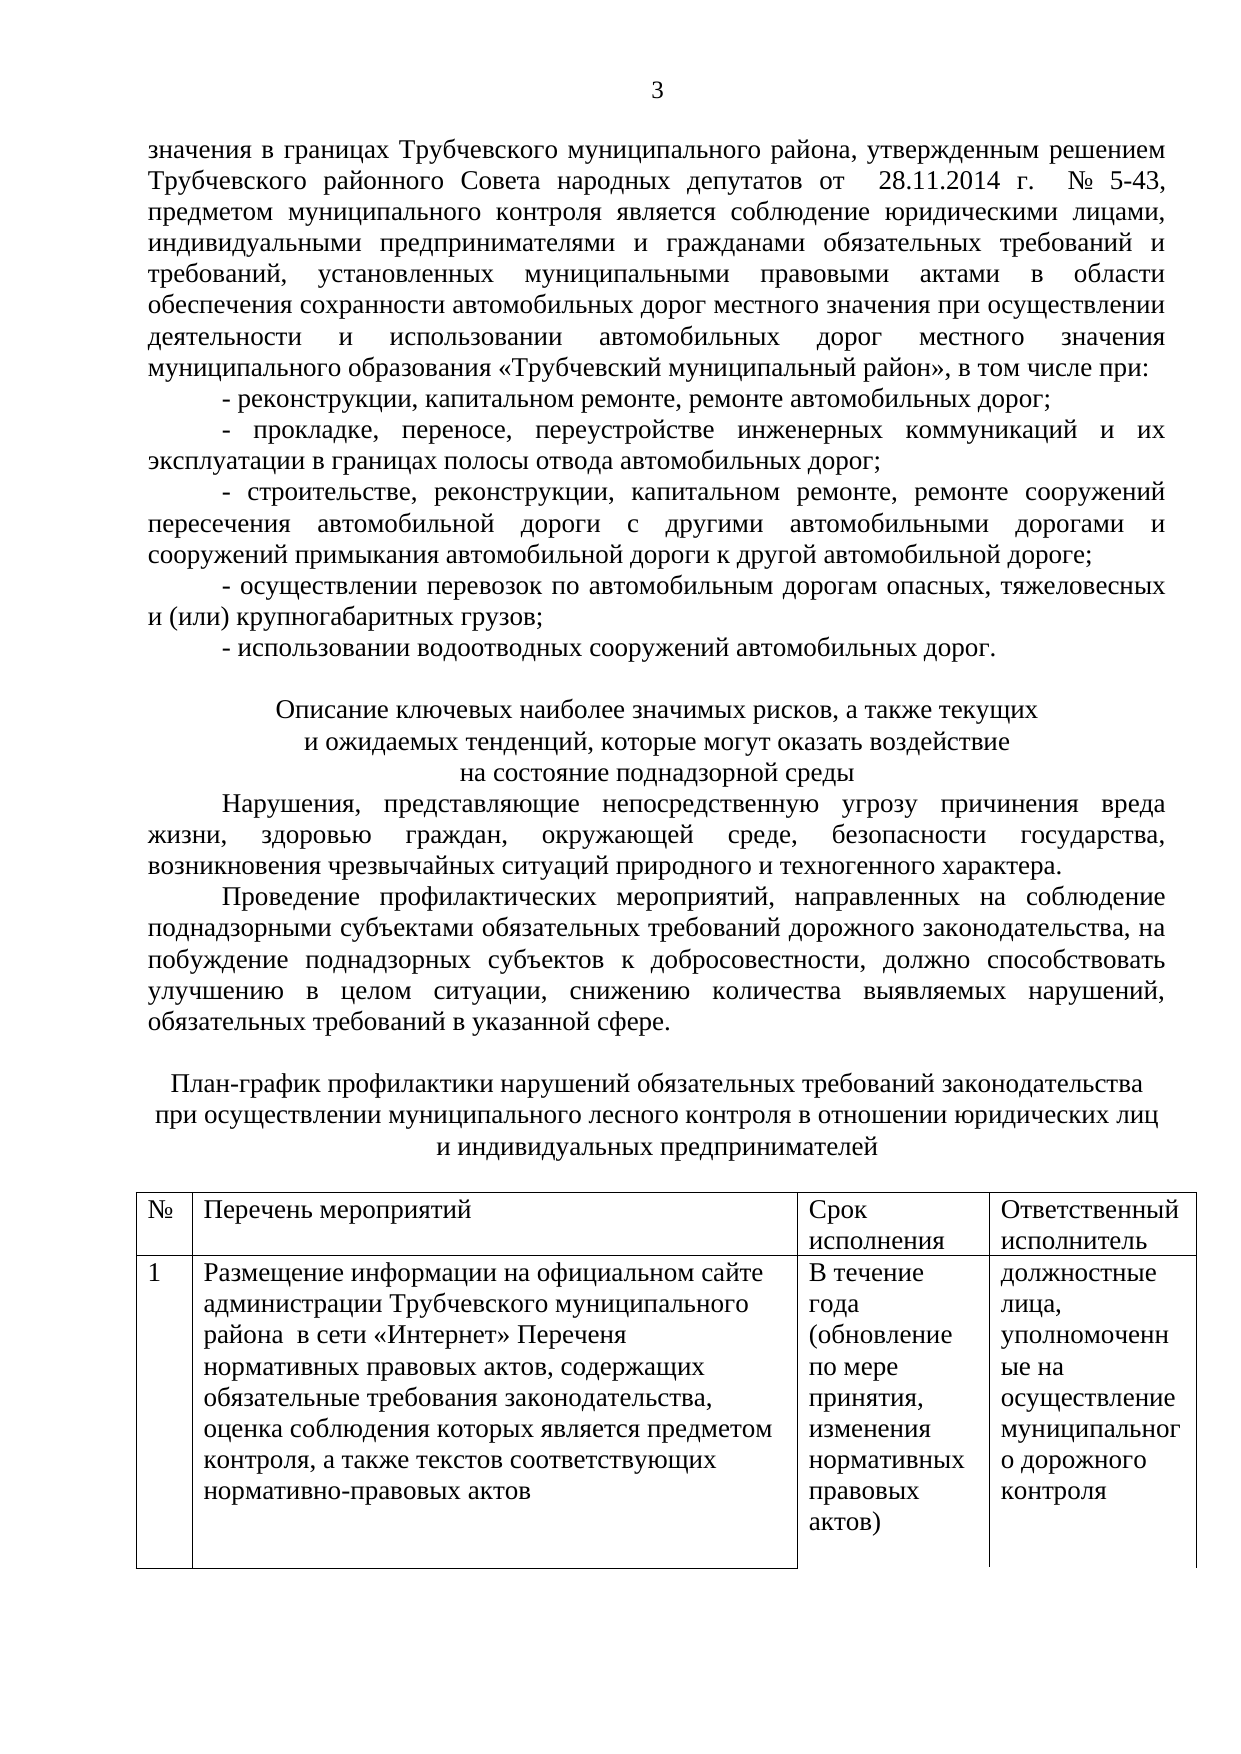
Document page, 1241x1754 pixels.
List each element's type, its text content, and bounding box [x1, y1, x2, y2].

text Нарушения, представляющие непосредственную угрозу причинения вреда жизни, здоровью граждан, окружающей среде, безопасности государства, возникновения чрезвычайных ситуаций природного и техногенного характера. [148, 787, 1167, 880]
table_header № [137, 1193, 192, 1255]
text - реконструкции, капитальном ремонте, ремонте автомобильных дорог; [148, 382, 1167, 413]
table_header Срок исполнения [798, 1193, 989, 1255]
table_cell 1 [137, 1256, 192, 1568]
text - строительстве, реконструкции, капитальном ремонте, ремонте сооружений пересечения автомобильной дороги с другими автомобильными дорогами и сооружений примыкания автомобильной дороги к другой автомобильной дороге; [148, 476, 1167, 569]
table_cell Размещение информации на официальном сайте администрации Трубчевского муниципального района в сети «Интернет» Переченя нормативных правовых актов, содержащих обязательные требования законодательства, оценка соблюдения которых является предметом контроля, а также текстов соответствующих нормативно-правовых актов [193, 1256, 797, 1568]
text и ожидаемых тенденций, которые могут оказать воздействие [148, 725, 1167, 756]
text План-график профилактики нарушений обязательных требований законодательства при осуществлении муниципального лесного контроля в отношении юридических лиц и индивидуальных предпринимателей [148, 1067, 1167, 1161]
text - использовании водоотводных сооружений автомобильных дорог. [148, 631, 1167, 662]
table_header Ответственный исполнитель [990, 1193, 1196, 1255]
text Проведение профилактических мероприятий, направленных на соблюдение поднадзорными субъектами обязательных требований дорожного законодательства, на побуждение поднадзорных субъектов к добросовестности, должно способствовать улучшению в целом ситуации, снижению количества выявляемых нарушений, обязательных требований в указанной сфере. [148, 880, 1167, 1036]
table_cell В течение года (обновление по мере принятия, изменения нормативных правовых актов) [798, 1256, 989, 1568]
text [148, 133, 1167, 382]
text - прокладке, переносе, переустройстве инженерных коммуникаций и их эксплуатации в границах полосы отвода автомобильных дорог; [148, 413, 1167, 476]
text - осуществлении перевозок по автомобильным дорогам опасных, тяжеловесных и (или) крупногабаритных грузов; [148, 569, 1167, 631]
table_cell должностные лица, уполномоченные на осуществление муниципального дорожного контроля [989, 1256, 1196, 1568]
text Описание ключевых наиболее значимых рисков, а также текущих [148, 693, 1167, 725]
table_header Перечень мероприятий [193, 1193, 797, 1255]
text на состояние поднадзорной среды [148, 756, 1167, 787]
